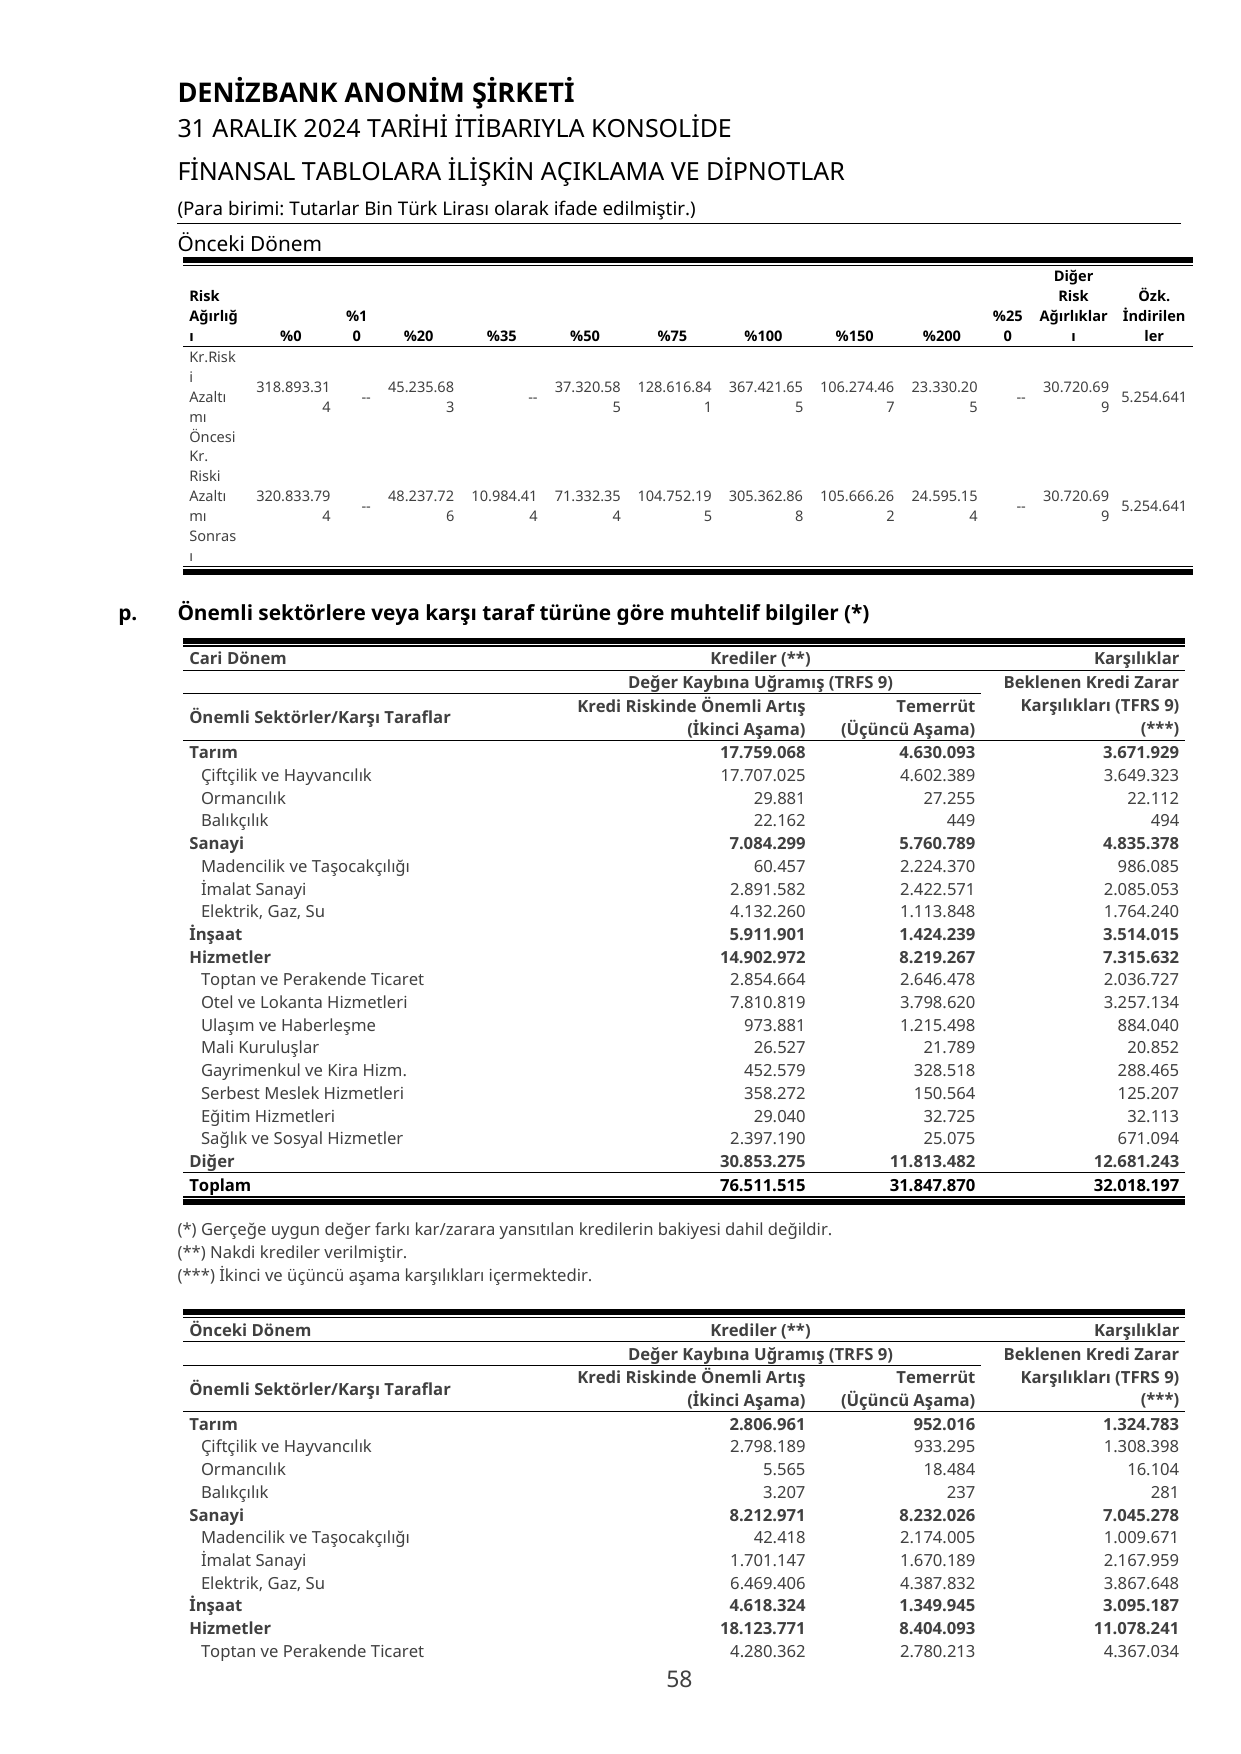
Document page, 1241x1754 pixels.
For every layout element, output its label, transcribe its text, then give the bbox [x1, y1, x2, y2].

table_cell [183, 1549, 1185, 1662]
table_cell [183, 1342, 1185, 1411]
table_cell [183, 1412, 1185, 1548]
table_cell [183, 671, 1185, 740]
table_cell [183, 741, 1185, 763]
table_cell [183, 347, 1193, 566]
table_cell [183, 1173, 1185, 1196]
text Önceki Dönem [177, 232, 1181, 257]
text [177, 1218, 1181, 1241]
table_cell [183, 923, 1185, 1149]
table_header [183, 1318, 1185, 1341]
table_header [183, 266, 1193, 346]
list Önemli sektörlere veya karşı taraf türüne göre muhtelif bilgiler (*) [118, 600, 1181, 625]
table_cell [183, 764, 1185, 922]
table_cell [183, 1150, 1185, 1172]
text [177, 1263, 1181, 1286]
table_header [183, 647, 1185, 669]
text (**) Nakdi krediler verilmiştir. [177, 1241, 1181, 1263]
